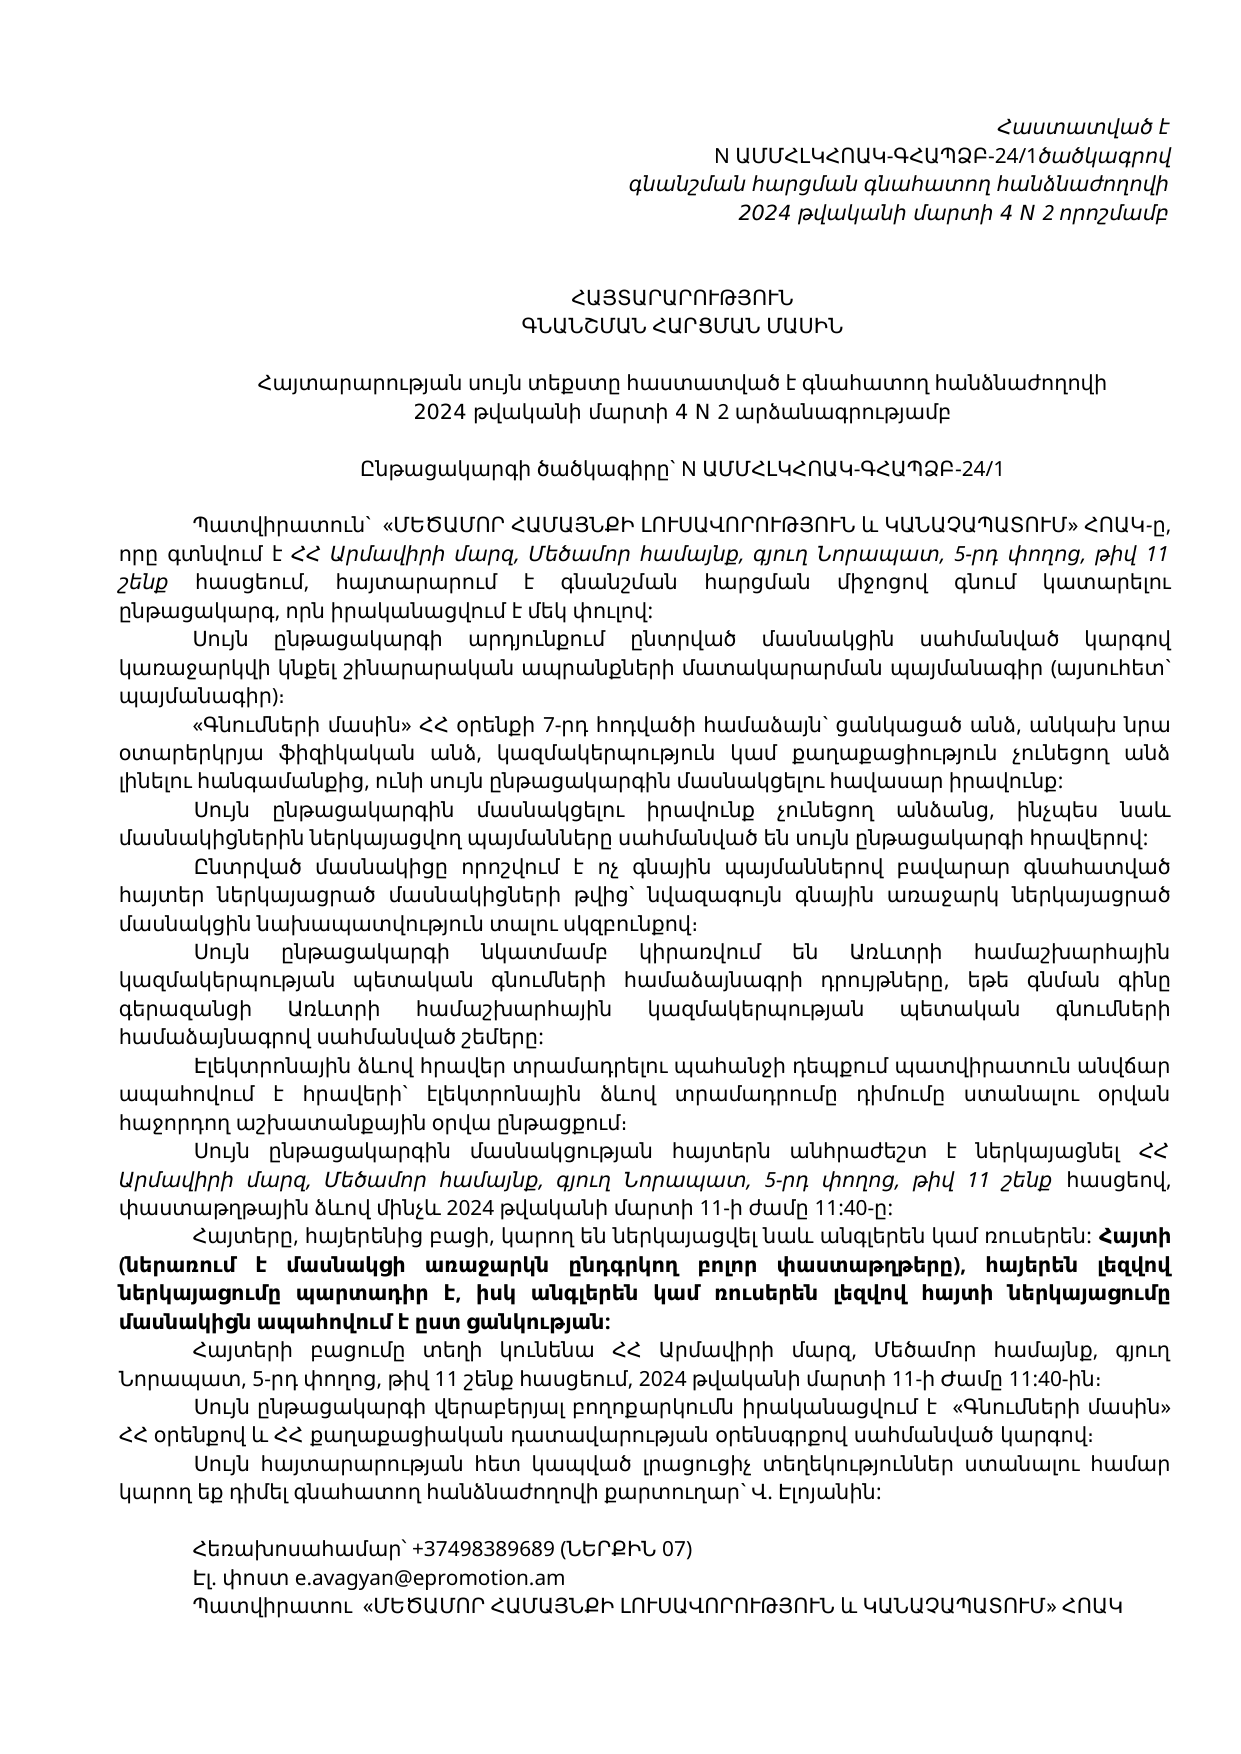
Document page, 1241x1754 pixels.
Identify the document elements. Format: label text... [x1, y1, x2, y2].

text Հաստատված է [118, 112, 1171, 141]
text Սույն ընթացակարգի նկատմամբ կիրառվում են Առևտրի համաշխարհային կազմակերպության պետական գնումների համաձայնագրի դրույթները, եթե գնման գինը գերազանցի Առևտրի համաշխարհային կազմակերպության պետական գնումների համաձայնագրով սահմանված շեմերը: [118, 937, 1171, 1051]
text Սույն ընթացակարգի վերաբերյալ բողոքարկումն իրականացվում է «Գնումների մասին» ՀՀ օրենքով և ՀՀ քաղաքացիական դատավարության օրենսգրքով սահմանված կարգով։ [118, 1392, 1171, 1449]
text Պատվիրատու «ՄԵԾԱՄՈՐ ՀԱՄԱՅՆՔԻ ԼՈՒՍԱՎՈՐՈՒԹՅՈՒՆ և ԿԱՆԱՉԱՊԱՏՈՒՄ» ՀՈԱԿ [118, 1591, 1171, 1620]
text Հայտերը, հայերենից բացի, կարող են ներկայացվել նաև անգլերեն կամ ռուսերեն: Հայտի (ներառում է մասնակցի առաջարկն ընդգրկող բոլոր փաստաթղթերը), հայերեն լեզվով ներկայացումը պարտադիր է, իսկ անգլերեն կամ ռուսերեն լեզվով հայտի ներկայացումը մասնակիցն ապահովում է ըստ ցանկության: [118, 1222, 1171, 1335]
text գնանշման հարցման գնահատող հանձնաժողովի [118, 169, 1171, 198]
text Հեռախոսահամար՝ +37498389689 (ՆԵՐՔԻՆ 07) [118, 1534, 1171, 1563]
text 2024 թվականի մարտի 4 N 2 որոշմամբ [118, 198, 1171, 226]
text Ընտրված մասնակիցը որոշվում է ոչ գնային պայմաններով բավարար գնահատված հայտեր ներկայացրած մասնակիցների թվից` նվազագույն գնային առաջարկ ներկայացրած մասնակցին նախապատվություն տալու սկզբունքով։ [118, 852, 1171, 937]
text Սույն ընթացակարգին մասնակցելու իրավունք չունեցող անձանց, ինչպես նաև մասնակիցներին ներկայացվող պայմանները սահմանված են սույն ընթացակարգի հրավերով: [118, 795, 1171, 852]
text «Գնումների մասին» ՀՀ օրենքի 7-րդ հոդվածի համաձայն` ցանկացած անձ, անկախ նրա օտարերկրյա ֆիզիկական անձ, կազմակերպություն կամ քաղաքացիություն չունեցող անձ լինելու հանգամանքից, ունի սույն ընթացակարգին մասնակցելու հավասար իրավունք: [118, 710, 1171, 795]
text Էլեկտրոնային ձևով հրավեր տրամադրելու պահանջի դեպքում պատվիրատուն անվճար ապահովում է հրավերի` էլեկտրոնային ձևով տրամադրումը դիմումը ստանալու օրվան հաջորդող աշխատանքային օրվա ընթացքում։ [118, 1051, 1171, 1136]
text Էլ. փոստ e.avagyan@epromotion.am [118, 1563, 1171, 1591]
text Սույն ընթացակարգի արդյունքում ընտրված մասնակցին սահմանված կարգով կառաջարկվի կնքել շինարարական ապրանքների մատակարարման պայմանագիր (այսուհետ` պայմանագիր)։ [118, 624, 1171, 710]
text Ընթացակարգի ծածկագիրը` N ԱՄՄՀԼԿՀՈԱԿ-ԳՀԱՊՁԲ-24/1 [118, 454, 1171, 482]
text Պատվիրատուն` «ՄԵԾԱՄՈՐ ՀԱՄԱՅՆՔԻ ԼՈՒՍԱՎՈՐՈՒԹՅՈՒՆ և ԿԱՆԱՉԱՊԱՏՈՒՄ» ՀՈԱԿ-ը, որը գտնվում է ՀՀ Արմավիրի մարզ, Մեծամոր համայնք, գյուղ Նորապատ, 5-րդ փողոց, թիվ 11 շենք հասցեում, հայտարարում է գնանշման հարցման միջոցով գնում կատարելու ընթացակարգ, որն իրականացվում է մեկ փուլով: [118, 511, 1171, 624]
text Սույն ընթացակարգին մասնակցության հայտերն անհրաժեշտ է ներկայացնել ՀՀ Արմավիրի մարզ, Մեծամոր համայնք, գյուղ Նորապատ, 5-րդ փողոց, թիվ 11 շենք հասցեով, փաստաթղթային ձևով մինչև 2024 թվականի մարտի 11-ի ժամը 11:40-ը: [118, 1136, 1171, 1222]
text ԳՆԱՆՇՄԱՆ ՀԱՐՑՄԱՆ ՄԱՍԻՆ [118, 312, 1171, 340]
text Հայտարարության սույն տեքստը հաստատված է գնահատող հանձնաժողովի [118, 368, 1171, 397]
text N ԱՄՄՀԼԿՀՈԱԿ-ԳՀԱՊՁԲ-24/1ծածկագրով [118, 141, 1171, 169]
text Սույն հայտարարության հետ կապված լրացուցիչ տեղեկություններ ստանալու համար կարող եք դիմել գնահատող հանձնաժողովի քարտուղար` Վ. Էլոյանին: [118, 1449, 1171, 1506]
text Հայտերի բացումը տեղի կունենա ՀՀ Արմավիրի մարզ, Մեծամոր համայնք, գյուղ Նորապատ, 5-րդ փողոց, թիվ 11 շենք հասցեում, 2024 թվականի մարտի 11-ի Ժամը 11:40-ին։ [118, 1335, 1171, 1392]
text ՀԱՅՏԱՐԱՐՈՒԹՅՈՒՆ [118, 283, 1171, 312]
text 2024 թվականի մարտի 4 N 2 արձանագրությամբ [118, 397, 1171, 425]
